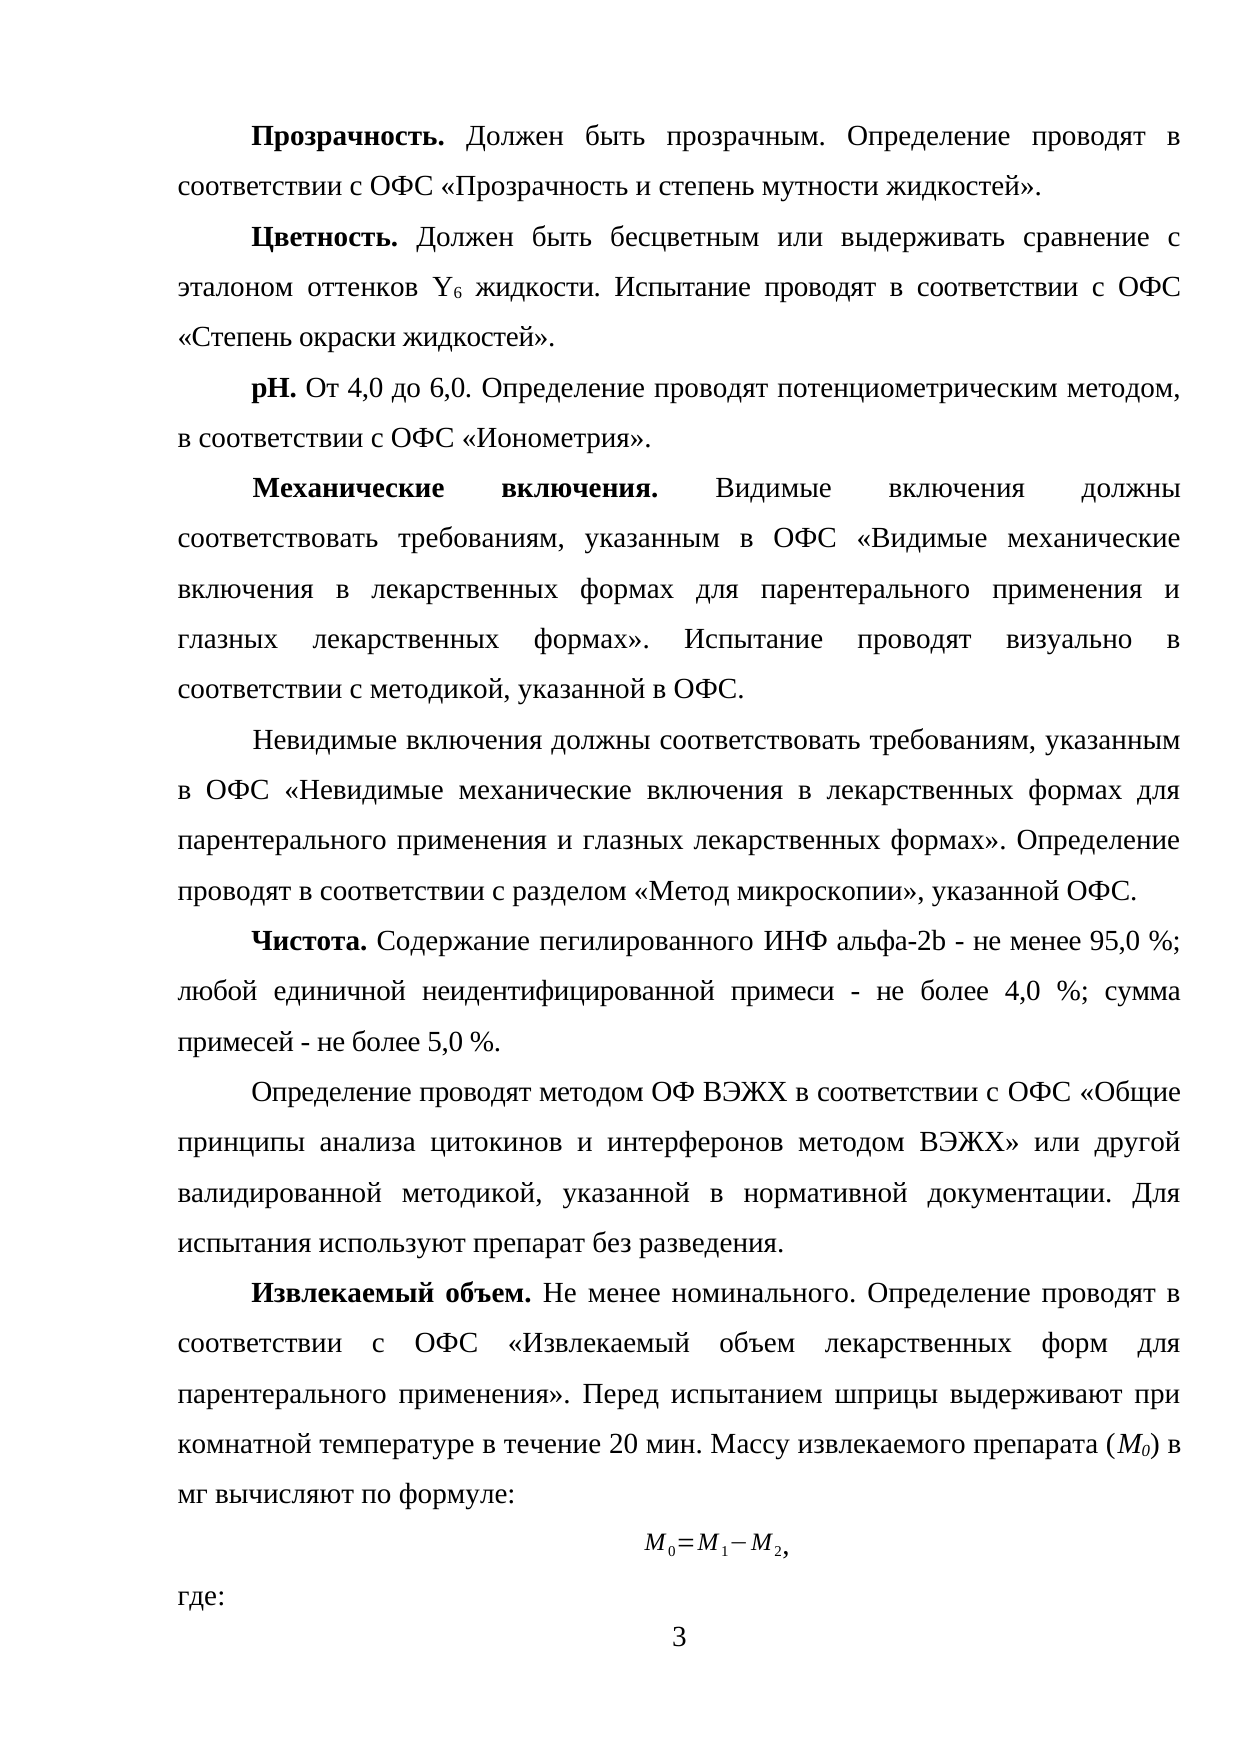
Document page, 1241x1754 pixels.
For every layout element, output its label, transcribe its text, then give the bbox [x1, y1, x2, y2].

text рН. От 4,0 до 6,0. Определение проводят потенциометрическим методом, в соответствии с ОФС «Ионометрия». [177, 370, 1181, 453]
text , [177, 1527, 1181, 1562]
text Цветность. Должен быть бесцветным или выдерживать сравнение с эталоном оттенков Y6 жидкости. Испытание проводят в соответствии с ОФС «Степень окраски жидкостей». [177, 219, 1181, 353]
text Прозрачность. Должен быть прозрачным. Определение проводят в соответствии с ОФС «Прозрачность и степень мутности жидкостей». [177, 118, 1181, 202]
text Чистота. Содержание пегилированного ИНФ альфа-2b - не менее 95,0 %; любой единичной неидентифицированной примеси - не более 4,0 %; сумма примесей - не более 5,0 %. [177, 923, 1181, 1057]
text Определение проводят методом ОФ ВЭЖХ в соответствии с ОФС «Общие принципы анализа цитокинов и интерферонов методом ВЭЖХ» или другой валидированной методикой, указанной в нормативной документации. Для испытания используют препарат без разведения. [177, 1074, 1181, 1258]
text Невидимые включения должны соответствовать требованиям, указанным в ОФС «Невидимые механические включения в лекарственных формах для парентерального применения и глазных лекарственных формах». Определение проводят в соответствии с разделом «Метод микроскопии», указанной ОФС. [177, 722, 1181, 906]
text Извлекаемый объем. Не менее номинального. Определение проводят в соответствии с ОФС «Извлекаемый объем лекарственных форм для парентерального применения». Перед испытанием шприцы выдерживают при комнатной температуре в течение 20 мин. Массу извлекаемого препарата (М0) в мг вычисляют по формуле: [177, 1275, 1181, 1510]
text где: [177, 1578, 1181, 1612]
text Механические включения. Видимые включения должны соответствовать требованиям, указанным в ОФС «Видимые механические включения в лекарственных формах для парентерального применения и глазных лекарственных формах». Испытание проводят визуально в соответствии с методикой, указанной в ОФС. [177, 470, 1181, 705]
